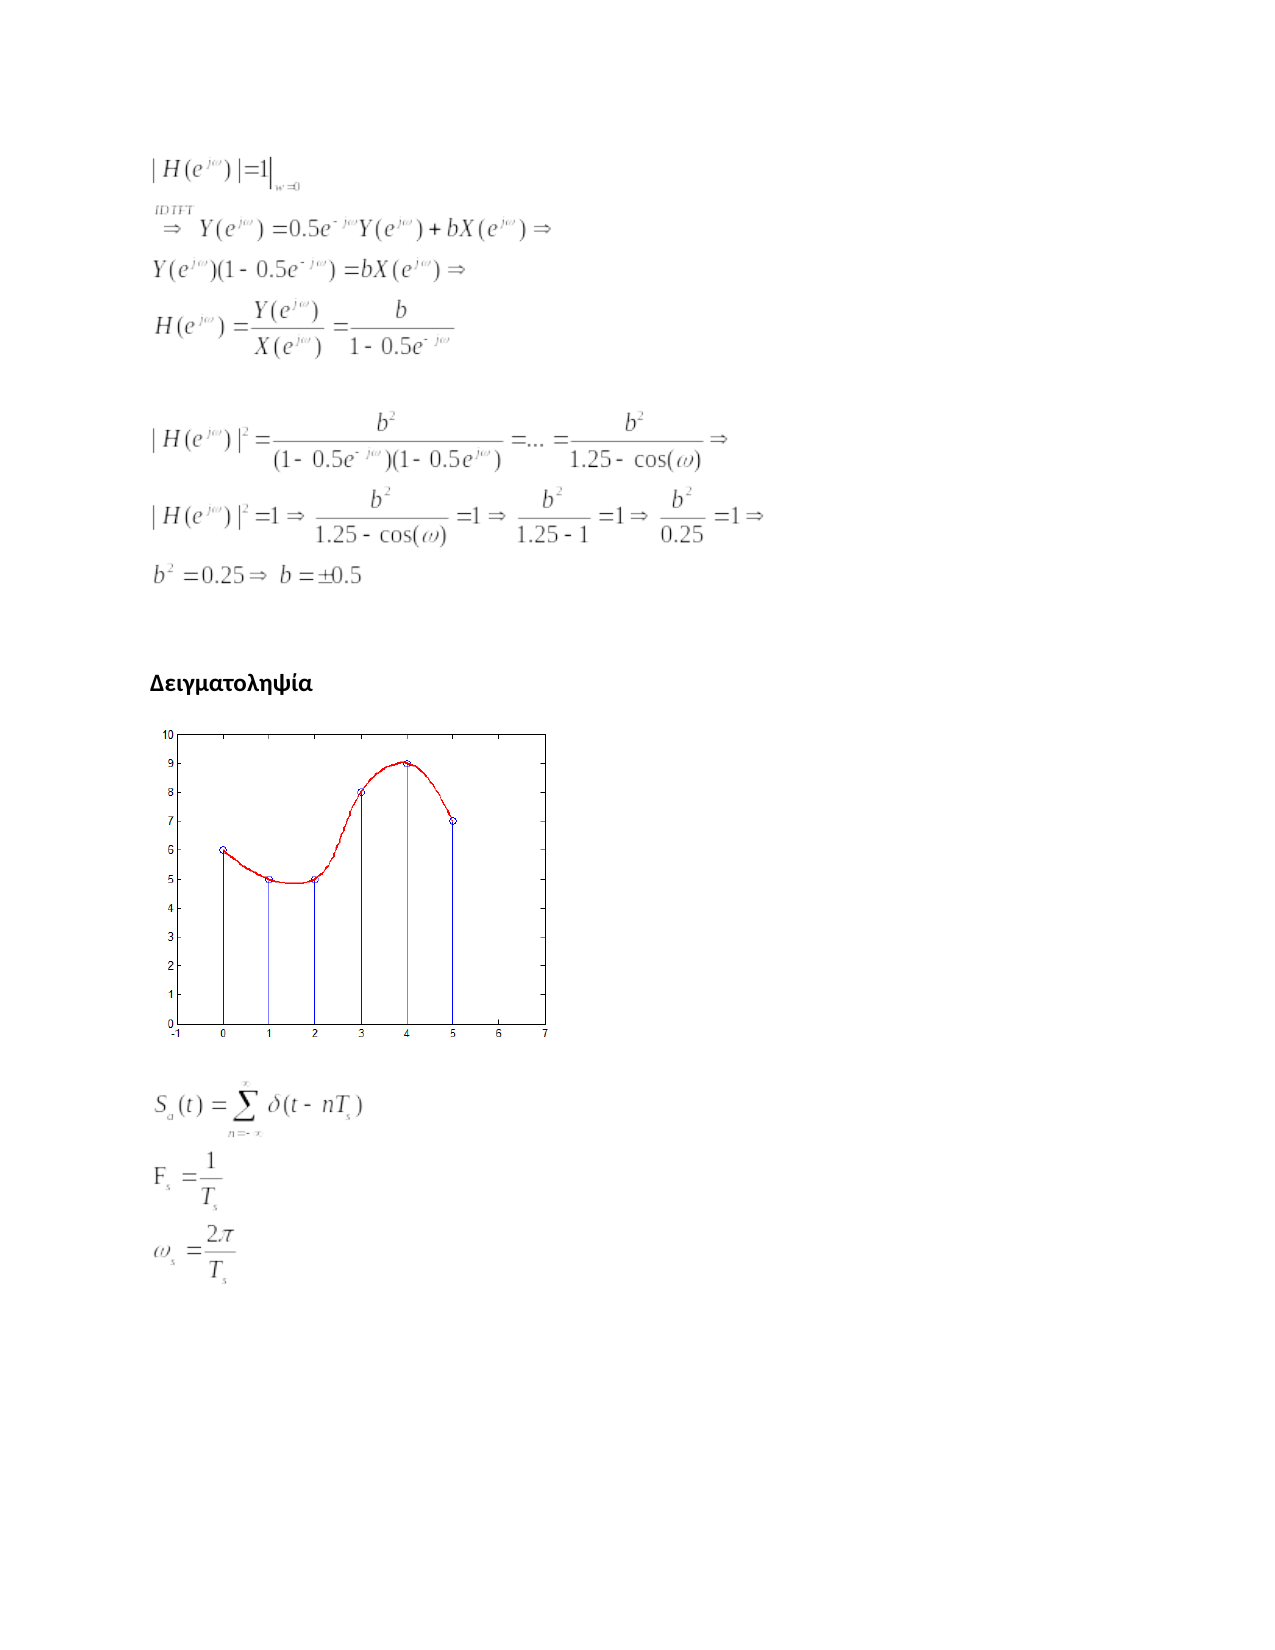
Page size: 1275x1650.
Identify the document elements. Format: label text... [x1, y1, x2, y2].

picture [150, 723, 554, 1048]
text Δειγματοληψία [150, 668, 1125, 698]
